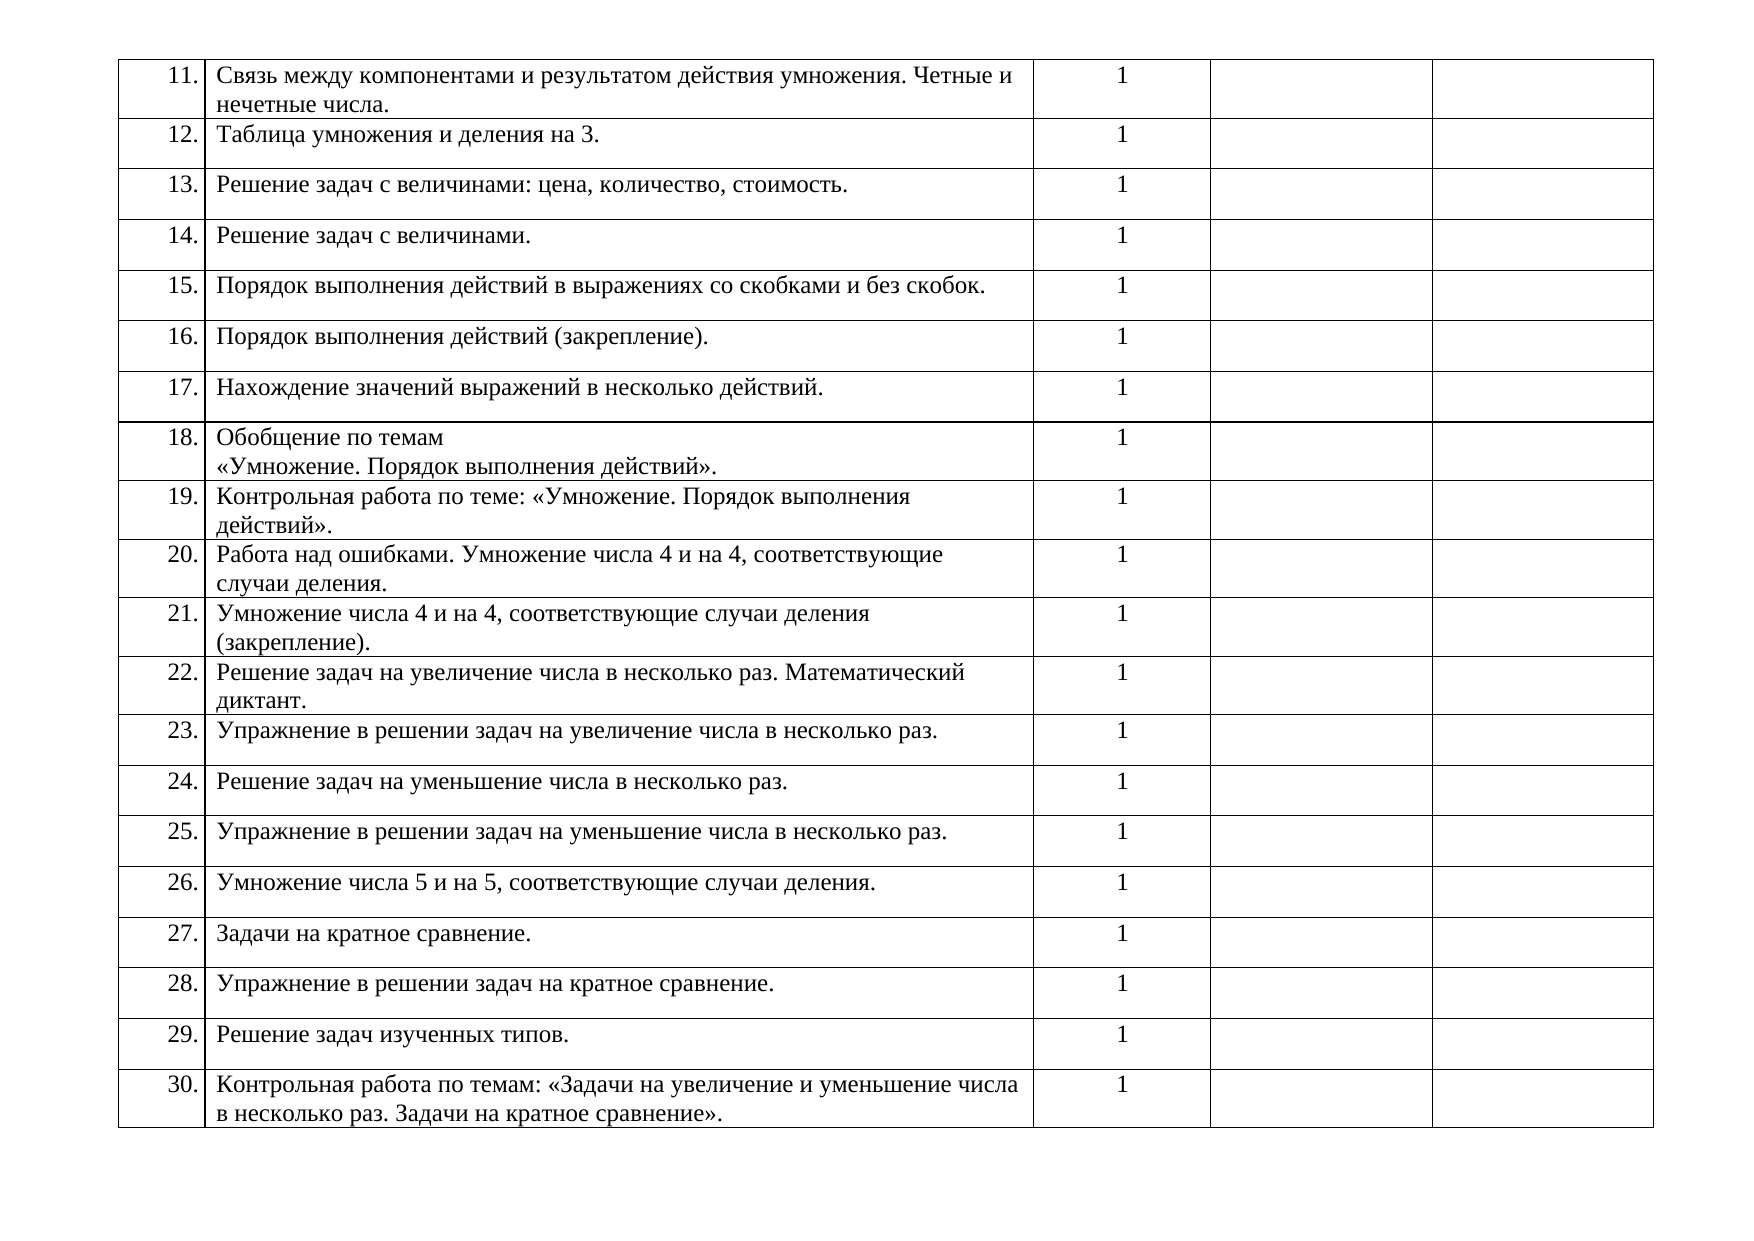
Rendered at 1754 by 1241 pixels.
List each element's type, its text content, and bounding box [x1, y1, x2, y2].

table_cell [1211, 715, 1432, 765]
table_cell Умножение числа 5 и на 5, соответствующие случаи деления. [206, 867, 1033, 917]
table_cell 1 [1034, 657, 1210, 714]
table_cell Контрольная работа по теме: «Умножение. Порядок выполнения действий». [206, 481, 1033, 538]
table_cell Работа над ошибками. Умножение числа 4 и на 4, соответствующие случаи деления. [387, 540, 1033, 597]
table_cell [1433, 271, 1653, 320]
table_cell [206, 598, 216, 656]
table_cell [1211, 169, 1432, 219]
table_cell [119, 715, 204, 765]
table_cell 1 [1034, 220, 1210, 269]
table_cell [1433, 766, 1653, 815]
table_cell Задачи на кратное сравнение. [206, 918, 1033, 967]
table_cell [119, 321, 204, 371]
table_cell [1211, 423, 1432, 480]
table_cell 1 [1034, 372, 1210, 421]
table_cell [119, 867, 204, 917]
table_cell [119, 372, 204, 421]
table_cell 1 [1034, 169, 1210, 219]
table_cell [1433, 657, 1653, 714]
table_cell Решение задач на уменьшение числа в несколько раз. [206, 766, 1033, 815]
table_cell [1433, 968, 1653, 1018]
table_cell [119, 481, 204, 538]
table_cell [119, 60, 204, 118]
table_cell [1433, 1019, 1653, 1068]
table_cell Связь между компонентами и результатом действия умножения. Четные и нечетные числа. [206, 60, 1033, 118]
table_cell 1 [1034, 715, 1210, 765]
table_cell [1211, 372, 1432, 421]
table_cell 1 [1034, 321, 1210, 371]
table_cell [1211, 119, 1432, 168]
table_cell Упражнение в решении задач на кратное сравнение. [206, 968, 1033, 1018]
table_cell Таблица умножения и деления на 3. [206, 119, 1033, 168]
table_cell [119, 540, 204, 597]
table_cell [119, 1070, 204, 1127]
table_cell Упражнение в решении задач на увеличение числа в несколько раз. [206, 715, 1033, 765]
table_cell 1 [1034, 119, 1210, 168]
table_cell [1433, 867, 1653, 917]
table_cell [1433, 816, 1653, 866]
table_cell 1 [1034, 423, 1210, 480]
table_cell 1 [1034, 271, 1210, 320]
table_cell 1 [1034, 481, 1210, 538]
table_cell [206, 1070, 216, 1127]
table_cell [1211, 968, 1432, 1018]
table_cell 1 [1034, 540, 1210, 597]
table_cell [1433, 60, 1653, 118]
table_cell 1 [1034, 867, 1210, 917]
table_cell [1211, 1019, 1432, 1068]
table_cell 1 [1034, 1019, 1210, 1068]
table_cell [119, 816, 204, 866]
table_cell 1 [1034, 766, 1210, 815]
table_cell [1433, 423, 1653, 480]
table_cell [119, 657, 204, 714]
table_cell [119, 119, 204, 168]
table_cell [119, 918, 204, 967]
table_cell [1433, 540, 1653, 597]
table_cell 1 [1034, 968, 1210, 1018]
table_cell [1433, 119, 1653, 168]
table_cell [1211, 918, 1432, 967]
table_cell [1211, 598, 1432, 656]
table_cell [1211, 657, 1432, 714]
table_cell [1433, 715, 1653, 765]
table_cell [1211, 321, 1432, 371]
table_cell [119, 220, 204, 269]
table_cell [1211, 766, 1432, 815]
table_cell [1211, 1070, 1432, 1127]
table_cell [1433, 169, 1653, 219]
table_cell [1211, 271, 1432, 320]
table_cell 1 [1034, 918, 1210, 967]
table_cell 1 [1034, 816, 1210, 866]
table_cell [1211, 540, 1432, 597]
table_cell [1211, 867, 1432, 917]
table_cell 1 [1034, 1070, 1210, 1127]
table_cell [1211, 60, 1432, 118]
table_cell [1211, 481, 1432, 538]
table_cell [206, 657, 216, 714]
table_cell [119, 1019, 204, 1068]
table_cell [1433, 598, 1653, 656]
table_cell [1433, 1070, 1653, 1127]
table_cell [1433, 918, 1653, 967]
table_cell [1433, 372, 1653, 421]
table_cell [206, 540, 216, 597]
table_cell [119, 766, 204, 815]
table_cell [119, 271, 204, 320]
table_cell Решение задач с величинами. [206, 220, 1033, 269]
table_cell [1433, 481, 1653, 538]
table_cell Контрольная работа по темам: «Задачи на увеличение и уменьшение числа в несколько раз. Задачи на кратное сравнение». [723, 1070, 1033, 1127]
table_cell 1 [1034, 598, 1210, 656]
table_cell [119, 169, 204, 219]
table_cell [1433, 321, 1653, 371]
table_cell Порядок выполнения действий (закрепление). [206, 321, 1033, 371]
table_cell Умножение числа 4 и на 4, соответствующие случаи деления (закрепление). [371, 598, 1033, 656]
table_cell [119, 968, 204, 1018]
table_cell Решение задач на увеличение числа в несколько раз. Математический диктант. [307, 657, 1033, 714]
table_cell [1433, 220, 1653, 269]
table_cell [1211, 220, 1432, 269]
table_cell [1211, 816, 1432, 866]
table_cell Решение задач изученных типов. [206, 1019, 1033, 1068]
table_cell [119, 598, 204, 656]
table_cell Упражнение в решении задач на уменьшение числа в несколько раз. [206, 816, 1033, 866]
table_cell Решение задач с величинами: цена, количество, стоимость. [206, 169, 1033, 219]
table_cell Нахождение значений выражений в несколько действий. [206, 372, 1033, 421]
table_cell [119, 423, 204, 480]
table_cell 1 [1034, 60, 1210, 118]
table_cell Порядок выполнения действий в выражениях со скобками и без скобок. [206, 271, 1033, 320]
table_cell Обобщение по темам «Умножение. Порядок выполнения действий». [206, 423, 1033, 480]
